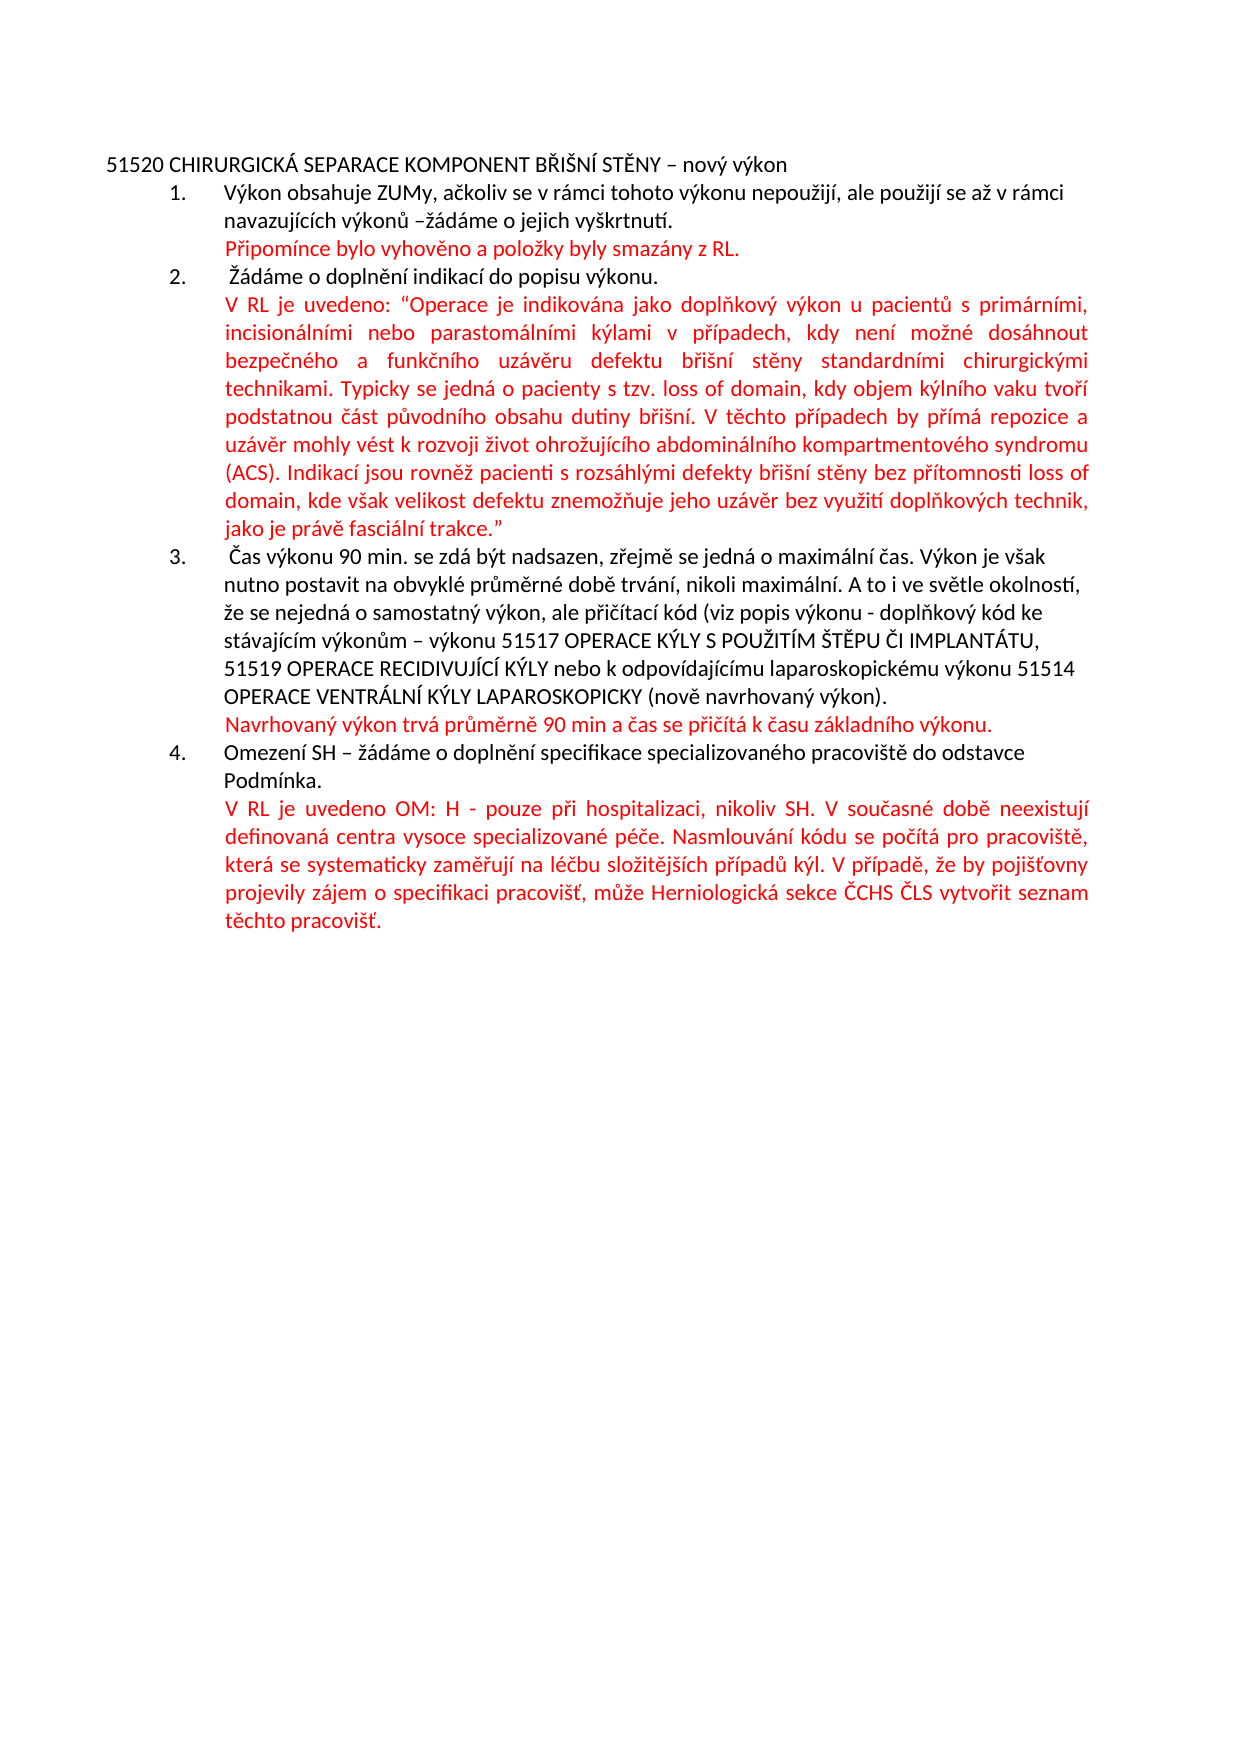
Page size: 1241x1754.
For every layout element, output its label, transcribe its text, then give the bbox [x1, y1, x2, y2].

list Výkon obsahuje ZUMy, ačkoliv se v rámci tohoto výkonu nepoužijí, ale použijí se až v rámci navazujících výkonů –žádáme o jejich vyškrtnutí. [186, 178, 1090, 234]
text 51520 CHIRURGICKÁ SEPARACE KOMPONENT BŘIŠNÍ STĚNY – nový výkon [106, 150, 1090, 178]
text Připomínce bylo vyhověno a položky byly smazány z RL. [150, 234, 1090, 262]
text V RL je uvedeno OM: H - pouze při hospitalizaci, nikoliv SH. V současné době neexistují definovaná centra vysoce specializované péče. Nasmlouvání kódu se počítá pro pracoviště, která se systematicky zaměřují na léčbu složitějších případů kýl. V případě, že by pojišťovny projevily zájem o specifikaci pracovišť, může Herniologická sekce ČCHS ČLS vytvořit seznam těchto pracovišť. [225, 794, 1090, 934]
text Navrhovaný výkon trvá průměrně 90 min a čas se přičítá k času základního výkonu. [150, 710, 1090, 738]
list Žádáme o doplnění indikací do popisu výkonu. [186, 262, 1090, 290]
text V RL je uvedeno: “Operace je indikována jako doplňkový výkon u pacientů s primárními, incisionálními nebo parastomálními kýlami v případech, kdy není možné dosáhnout bezpečného a funkčního uzávěru defektu břišní stěny standardními chirurgickými technikami. Typicky se jedná o pacienty s tzv. loss of domain, kdy objem kýlního vaku tvoří podstatnou část původního obsahu dutiny břišní. V těchto případech by přímá repozice a uzávěr mohly vést k rozvoji život ohrožujícího abdominálního kompartmentového syndromu (ACS). Indikací jsou rovněž pacienti s rozsáhlými defekty břišní stěny bez přítomnosti loss of domain, kde však velikost defektu znemožňuje jeho uzávěr bez využití doplňkových technik, jako je právě fasciální trakce.” [225, 290, 1090, 542]
list Čas výkonu 90 min. se zdá být nadsazen, zřejmě se jedná o maximální čas. Výkon je však nutno postavit na obvyklé průměrné době trvání, nikoli maximální. A to i ve světle okolností, že se nejedná o samostatný výkon, ale přičítací kód (viz popis výkonu - doplňkový kód ke stávajícím výkonům – výkonu 51517 OPERACE KÝLY S POUŽITÍM ŠTĚPU ČI IMPLANTÁTU, 51519 OPERACE RECIDIVUJÍCÍ KÝLY nebo k odpovídajícímu laparoskopickému výkonu 51514 OPERACE VENTRÁLNÍ KÝLY LAPAROSKOPICKY (nově navrhovaný výkon). [186, 542, 1090, 710]
list Omezení SH – žádáme o doplnění specifikace specializovaného pracoviště do odstavce Podmínka. [186, 738, 1090, 794]
